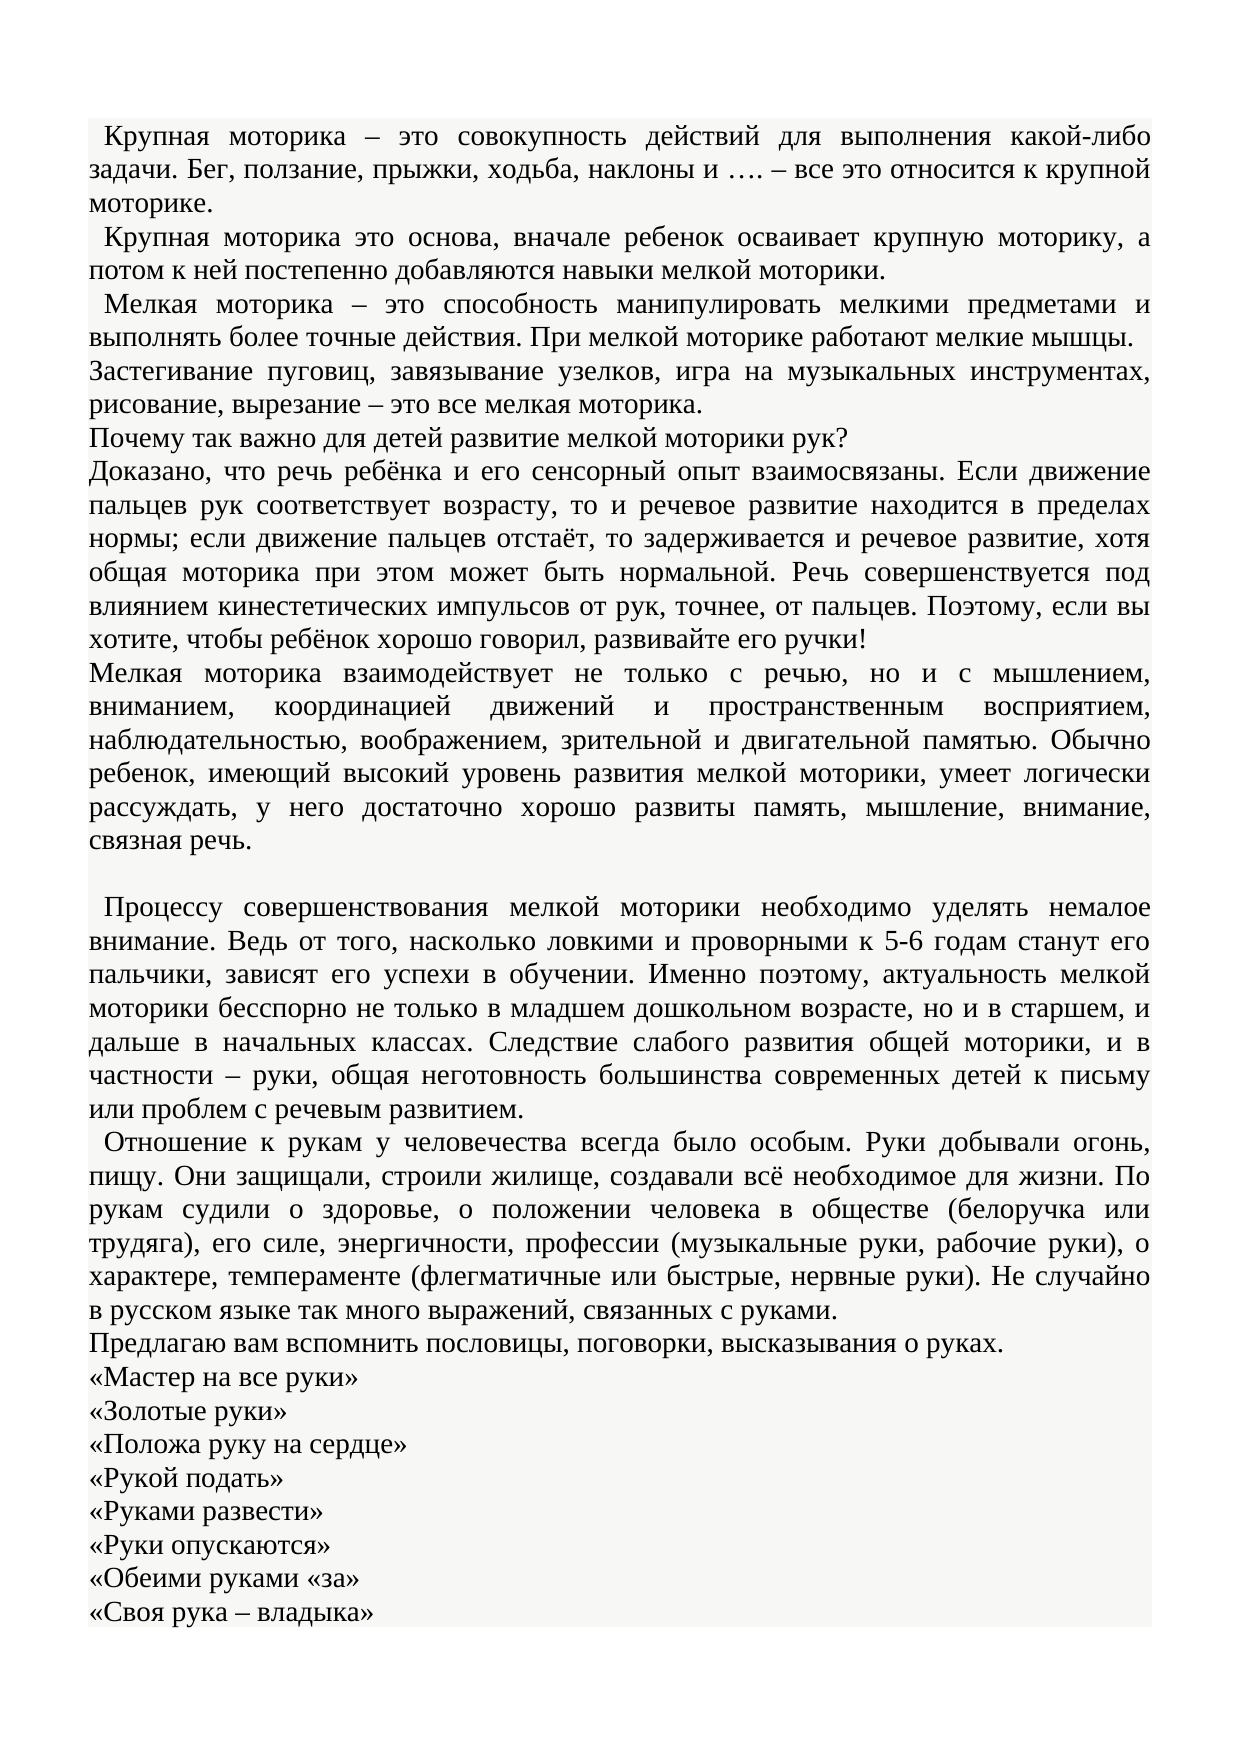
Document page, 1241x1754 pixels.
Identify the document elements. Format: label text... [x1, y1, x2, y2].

text Почему так важно для детей развитие мелкой моторики рук? [88, 420, 1152, 453]
text Мелкая моторика взаимодействует не только с речью, но и с мышлением, вниманием, координацией движений и пространственным восприятием, наблюдательностью, воображением, зрительной и двигательной памятью. Обычно ребенок, имеющий высокий уровень развития мелкой моторики, умеет логически рассуждать, у него достаточно хорошо развиты память, мышление, внимание, связная речь. [88, 655, 1152, 856]
text Мелкая моторика – это способность манипулировать мелкими предметами и выполнять более точные действия. При мелкой моторике работают мелкие мышцы. [88, 286, 1152, 353]
text «Своя рука – владыка» [88, 1594, 1152, 1627]
text «Руки опускаются» [88, 1527, 1152, 1560]
text «Положа руку на сердце» [88, 1426, 1152, 1460]
text «Обеими руками «за» [88, 1560, 1152, 1594]
text Предлагаю вам вспомнить пословицы, поговорки, высказывания о руках. [88, 1326, 1152, 1359]
text Процессу совершенствования мелкой моторики необходимо уделять немалое внимание. Ведь от того, насколько ловкими и проворными к 5-6 годам станут его пальчики, зависят его успехи в обучении. Именно поэтому, актуальность мелкой моторики бесспорно не только в младшем дошкольном возрасте, но и в старшем, и дальше в начальных классах. Следствие слабого развития общей моторики, и в частности – руки, общая неготовность большинства современных детей к письму или проблем с речевым развитием. [88, 889, 1152, 1124]
text «Мастер на все руки» [88, 1359, 1152, 1393]
text Крупная моторика это основа, вначале ребенок осваивает крупную моторику, а потом к ней постепенно добавляются навыки мелкой моторики. [88, 219, 1152, 286]
text «Руками развести» [88, 1493, 1152, 1527]
text Доказано, что речь ребёнка и его сенсорный опыт взаимосвязаны. Если движение пальцев рук соответствует возрасту, то и речевое развитие находится в пределах нормы; если движение пальцев отстаёт, то задерживается и речевое развитие, хотя общая моторика при этом может быть нормальной. Речь совершенствуется под влиянием кинестетических импульсов от рук, точнее, от пальцев. Поэтому, если вы хотите, чтобы ребёнок хорошо говорил, развивайте его ручки! [88, 453, 1152, 655]
text «Золотые руки» [88, 1393, 1152, 1426]
text Застегивание пуговиц, завязывание узелков, игра на музыкальных инструментах, рисование, вырезание – это все мелкая моторика. [88, 353, 1152, 420]
text Крупная моторика – это совокупность действий для выполнения какой-либо задачи. Бег, ползание, прыжки, ходьба, наклоны и …. – все это относится к крупной моторике. [88, 118, 1152, 219]
text «Рукой подать» [88, 1460, 1152, 1493]
text Отношение к рукам у человечества всегда было особым. Руки добывали огонь, пищу. Они защищали, строили жилище, создавали всё необходимое для жизни. По рукам судили о здоровье, о положении человека в обществе (белоручка или трудяга), его силе, энергичности, профессии (музыкальные руки, рабочие руки), о характере, темпераменте (флегматичные или быстрые, нервные руки). Не случайно в русском языке так много выражений, связанных с руками. [88, 1124, 1152, 1326]
